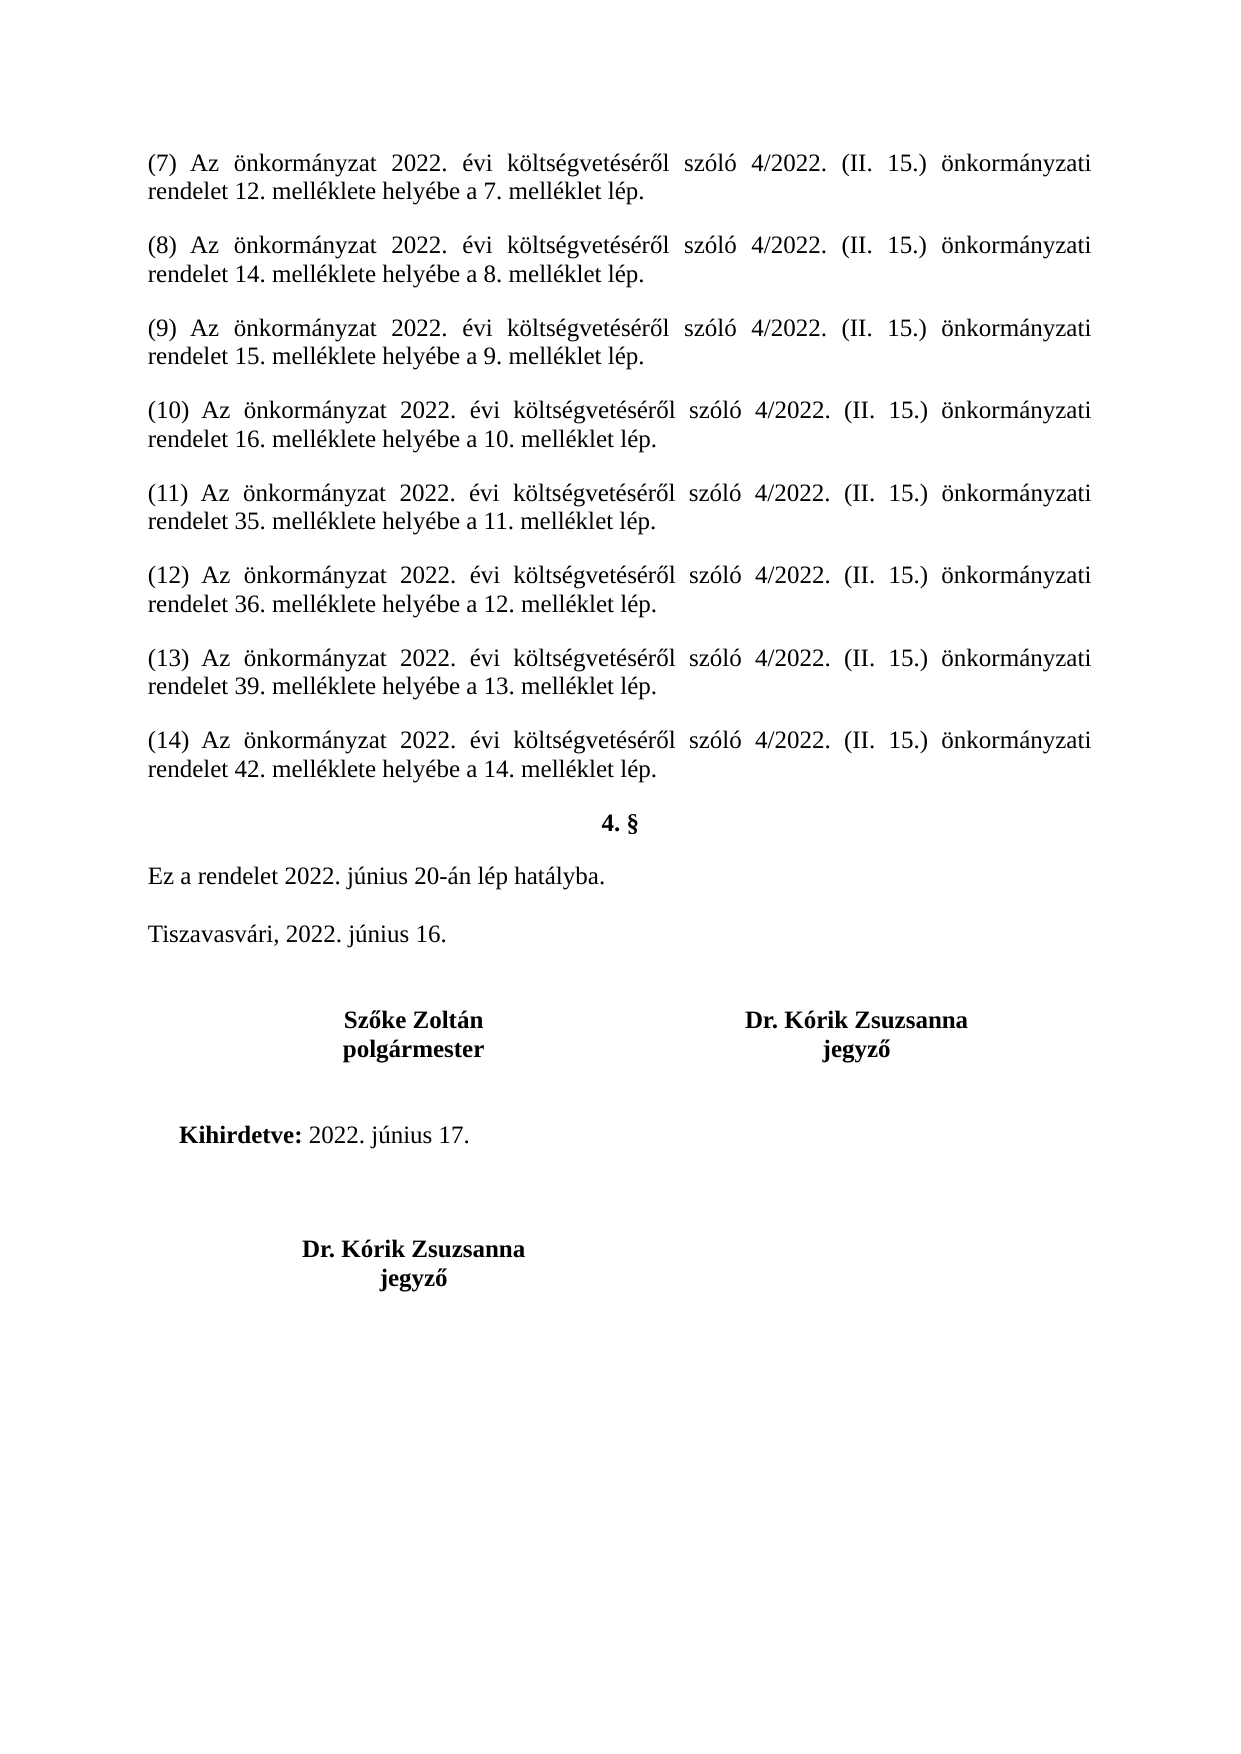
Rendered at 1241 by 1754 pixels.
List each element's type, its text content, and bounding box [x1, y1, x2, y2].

text (10) Az önkormányzat 2022. évi költségvetéséről szóló 4/2022. (II. 15.) önkormányzati rendelet 16. melléklete helyébe a 10. melléklet lép. [148, 395, 1093, 453]
text (12) Az önkormányzat 2022. évi költségvetéséről szóló 4/2022. (II. 15.) önkormányzati rendelet 36. melléklete helyébe a 12. melléklet lép. [148, 560, 1093, 618]
text (13) Az önkormányzat 2022. évi költségvetéséről szóló 4/2022. (II. 15.) önkormányzati rendelet 39. melléklete helyébe a 13. melléklet lép. [148, 643, 1093, 700]
text Szőke Zoltán Dr. Kórik Zsuzsanna [148, 1005, 1093, 1034]
text Dr. Kórik Zsuzsanna [148, 1234, 1093, 1263]
text 4. § [148, 808, 1093, 836]
text polgármester jegyző [148, 1034, 1093, 1063]
text Ez a rendelet 2022. június 20-án lép hatályba. [148, 861, 1093, 890]
text (9) Az önkormányzat 2022. évi költségvetéséről szóló 4/2022. (II. 15.) önkormányzati rendelet 15. melléklete helyébe a 9. melléklet lép. [148, 313, 1093, 370]
text Tiszavasvári, 2022. június 16. [148, 919, 1093, 948]
text (11) Az önkormányzat 2022. évi költségvetéséről szóló 4/2022. (II. 15.) önkormányzati rendelet 35. melléklete helyébe a 11. melléklet lép. [148, 478, 1093, 535]
text jegyző [148, 1263, 1093, 1292]
text (8) Az önkormányzat 2022. évi költségvetéséről szóló 4/2022. (II. 15.) önkormányzati rendelet 14. melléklete helyébe a 8. melléklet lép. [148, 230, 1093, 288]
text (7) Az önkormányzat 2022. évi költségvetéséről szóló 4/2022. (II. 15.) önkormányzati rendelet 12. melléklete helyébe a 7. melléklet lép. [148, 148, 1093, 205]
text Kihirdetve: 2022. június 17. [148, 1120, 1093, 1149]
text (14) Az önkormányzat 2022. évi költségvetéséről szóló 4/2022. (II. 15.) önkormányzati rendelet 42. melléklete helyébe a 14. melléklet lép. [148, 725, 1093, 783]
